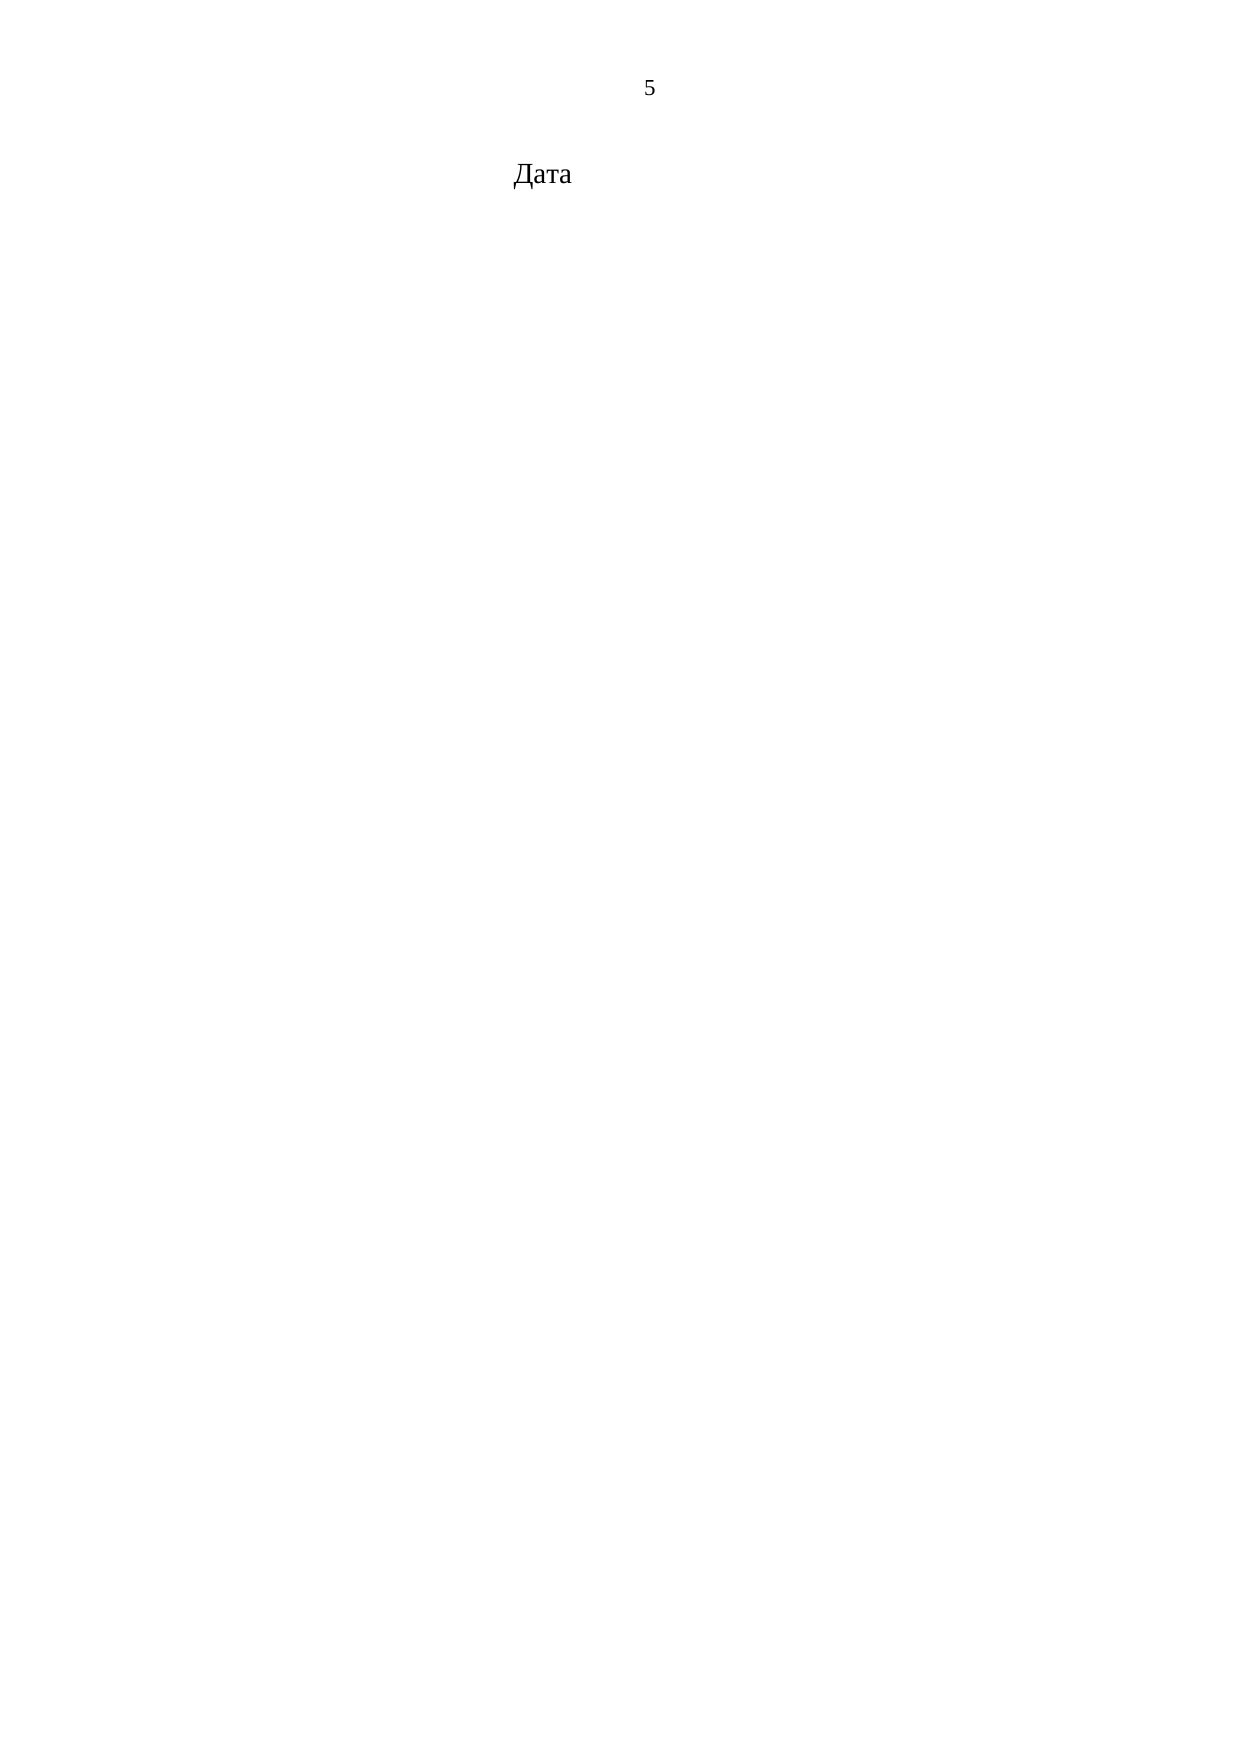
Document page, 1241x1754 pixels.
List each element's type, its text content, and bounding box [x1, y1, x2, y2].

text Дата [148, 156, 1152, 190]
